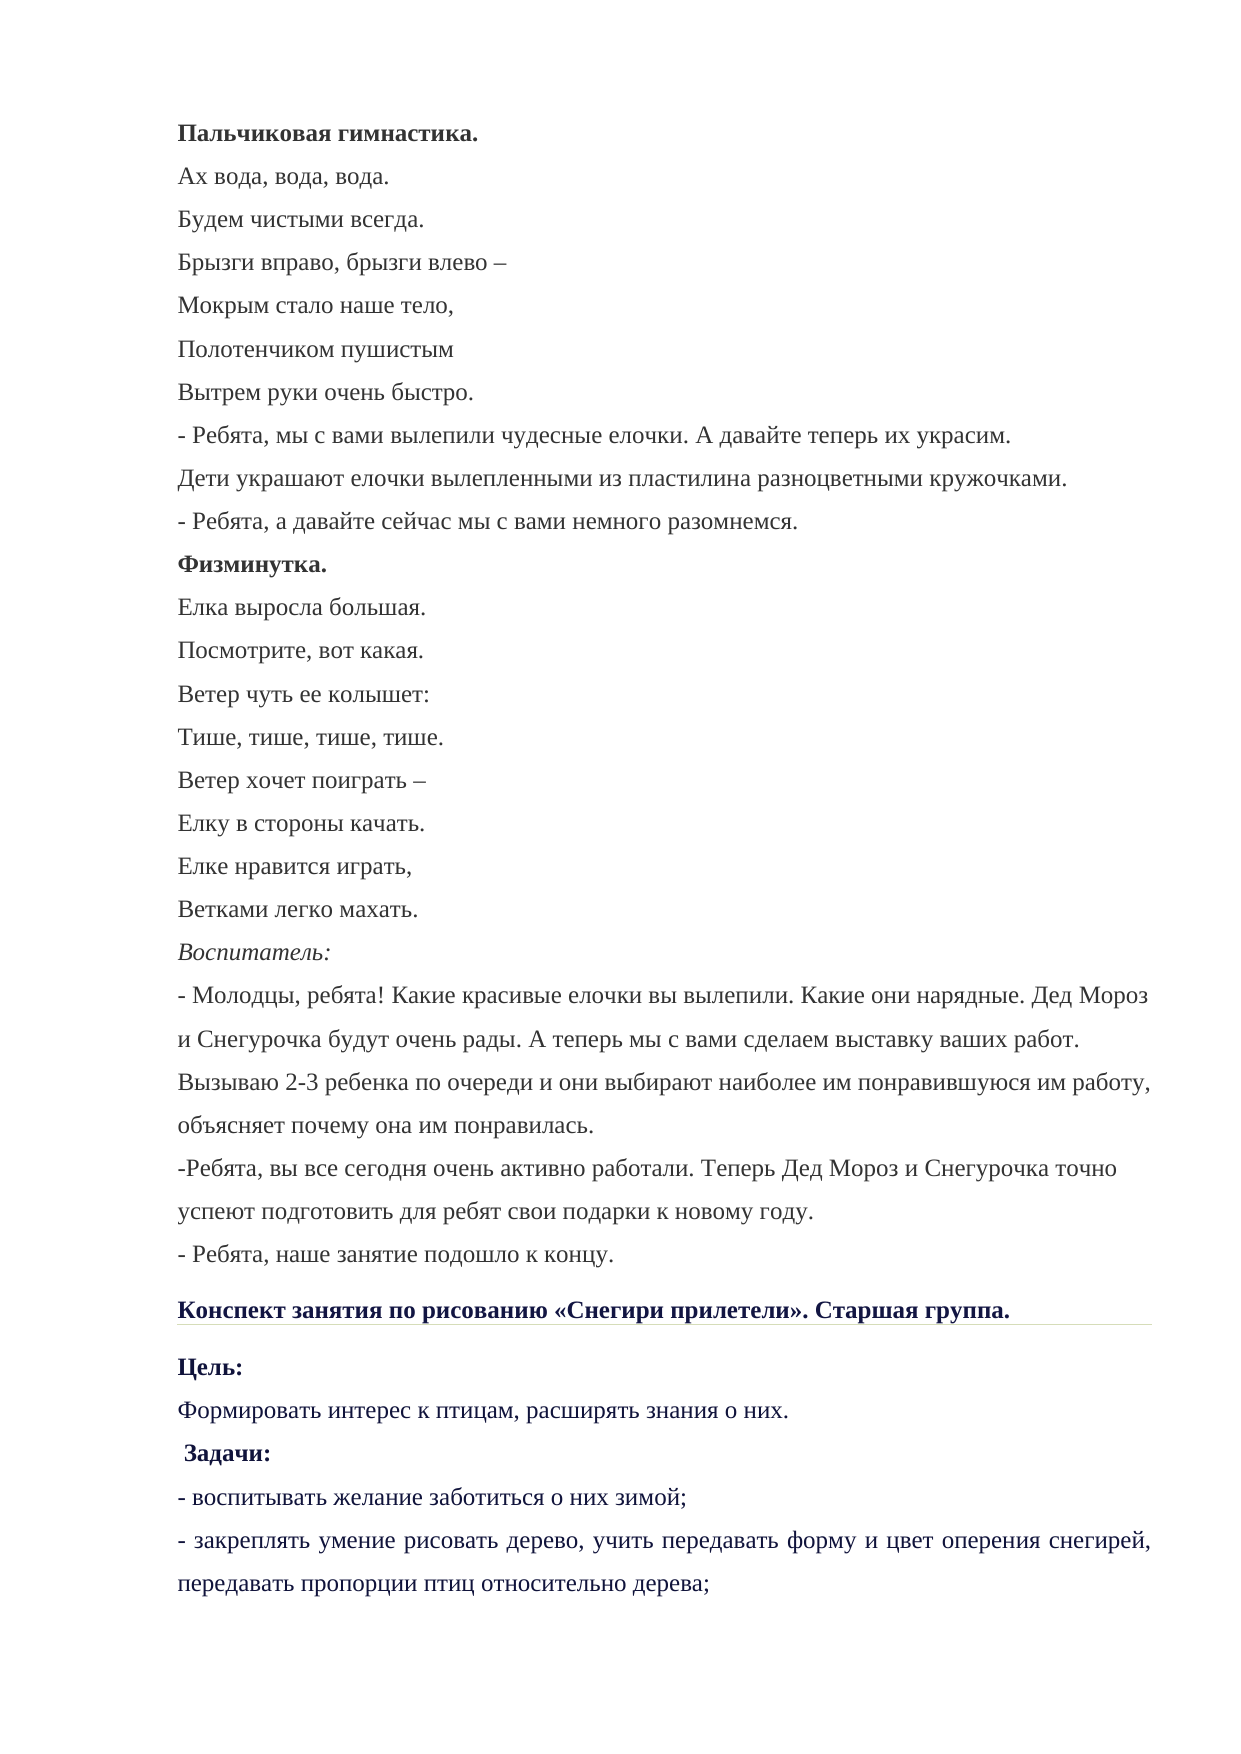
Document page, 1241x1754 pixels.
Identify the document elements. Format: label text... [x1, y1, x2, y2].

text Дети украшают елочки вылепленными из пластилина разноцветными кружочками. [177, 463, 1152, 492]
text Ветер чуть ее колышет: [177, 679, 1152, 707]
text Физминутка. [177, 549, 1152, 578]
text Ветками легко махать. [177, 894, 1152, 923]
text -Ребята, вы все сегодня очень активно работали. Теперь Дед Мороз и Снегурочка точно успеют подготовить для ребят свои подарки к новому году. [177, 1153, 1152, 1225]
text Будем чистыми всегда. [177, 204, 1152, 233]
text Воспитатель: [177, 937, 1152, 966]
text Елка выросла большая. [177, 592, 1152, 621]
text - Ребята, наше занятие подошло к концу. [177, 1239, 1152, 1268]
text Тише, тише, тише, тише. [177, 722, 1152, 751]
text Формировать интерес к птицам, расширять знания о них. [177, 1395, 1152, 1424]
text - Ребята, а давайте сейчас мы с вами немного разомнемся. [177, 506, 1152, 535]
text Ах вода, вода, вода. [177, 161, 1152, 190]
text - Молодцы, ребята! Какие красивые елочки вы вылепили. Какие они нарядные. Дед Мороз и Снегурочка будут очень рады. А теперь мы с вами сделаем выставку ваших работ. [177, 981, 1152, 1052]
text Ветер хочет поиграть – [177, 765, 1152, 794]
text Брызги вправо, брызги влево – [177, 247, 1152, 276]
text Елку в стороны качать. [177, 808, 1152, 837]
text - воспитывать желание заботиться о них зимой; [177, 1482, 1152, 1510]
text Посмотрите, вот какая. [177, 636, 1152, 664]
text Пальчиковая гимнастика. [177, 118, 1152, 147]
text Конспект занятия по рисованию «Снегири прилетели». Старшая группа. [177, 1295, 1152, 1324]
text Мокрым стало наше тело, [177, 291, 1152, 319]
text Елке нравится играть, [177, 851, 1152, 880]
text Цель: [177, 1352, 1152, 1381]
text Вытрем руки очень быстро. [177, 377, 1152, 406]
text Задачи: [177, 1438, 1152, 1467]
text - Ребята, мы с вами вылепили чудесные елочки. А давайте теперь их украсим. [177, 420, 1152, 449]
text - закреплять умение рисовать дерево, учить передавать форму и цвет оперения снегирей, передавать пропорции птиц относительно дерева; [177, 1525, 1152, 1597]
text Вызываю 2-3 ребенка по очереди и они выбирают наиболее им понравившуюся им работу, объясняет почему она им понравилась. [177, 1067, 1152, 1139]
text Полотенчиком пушистым [177, 334, 1152, 362]
